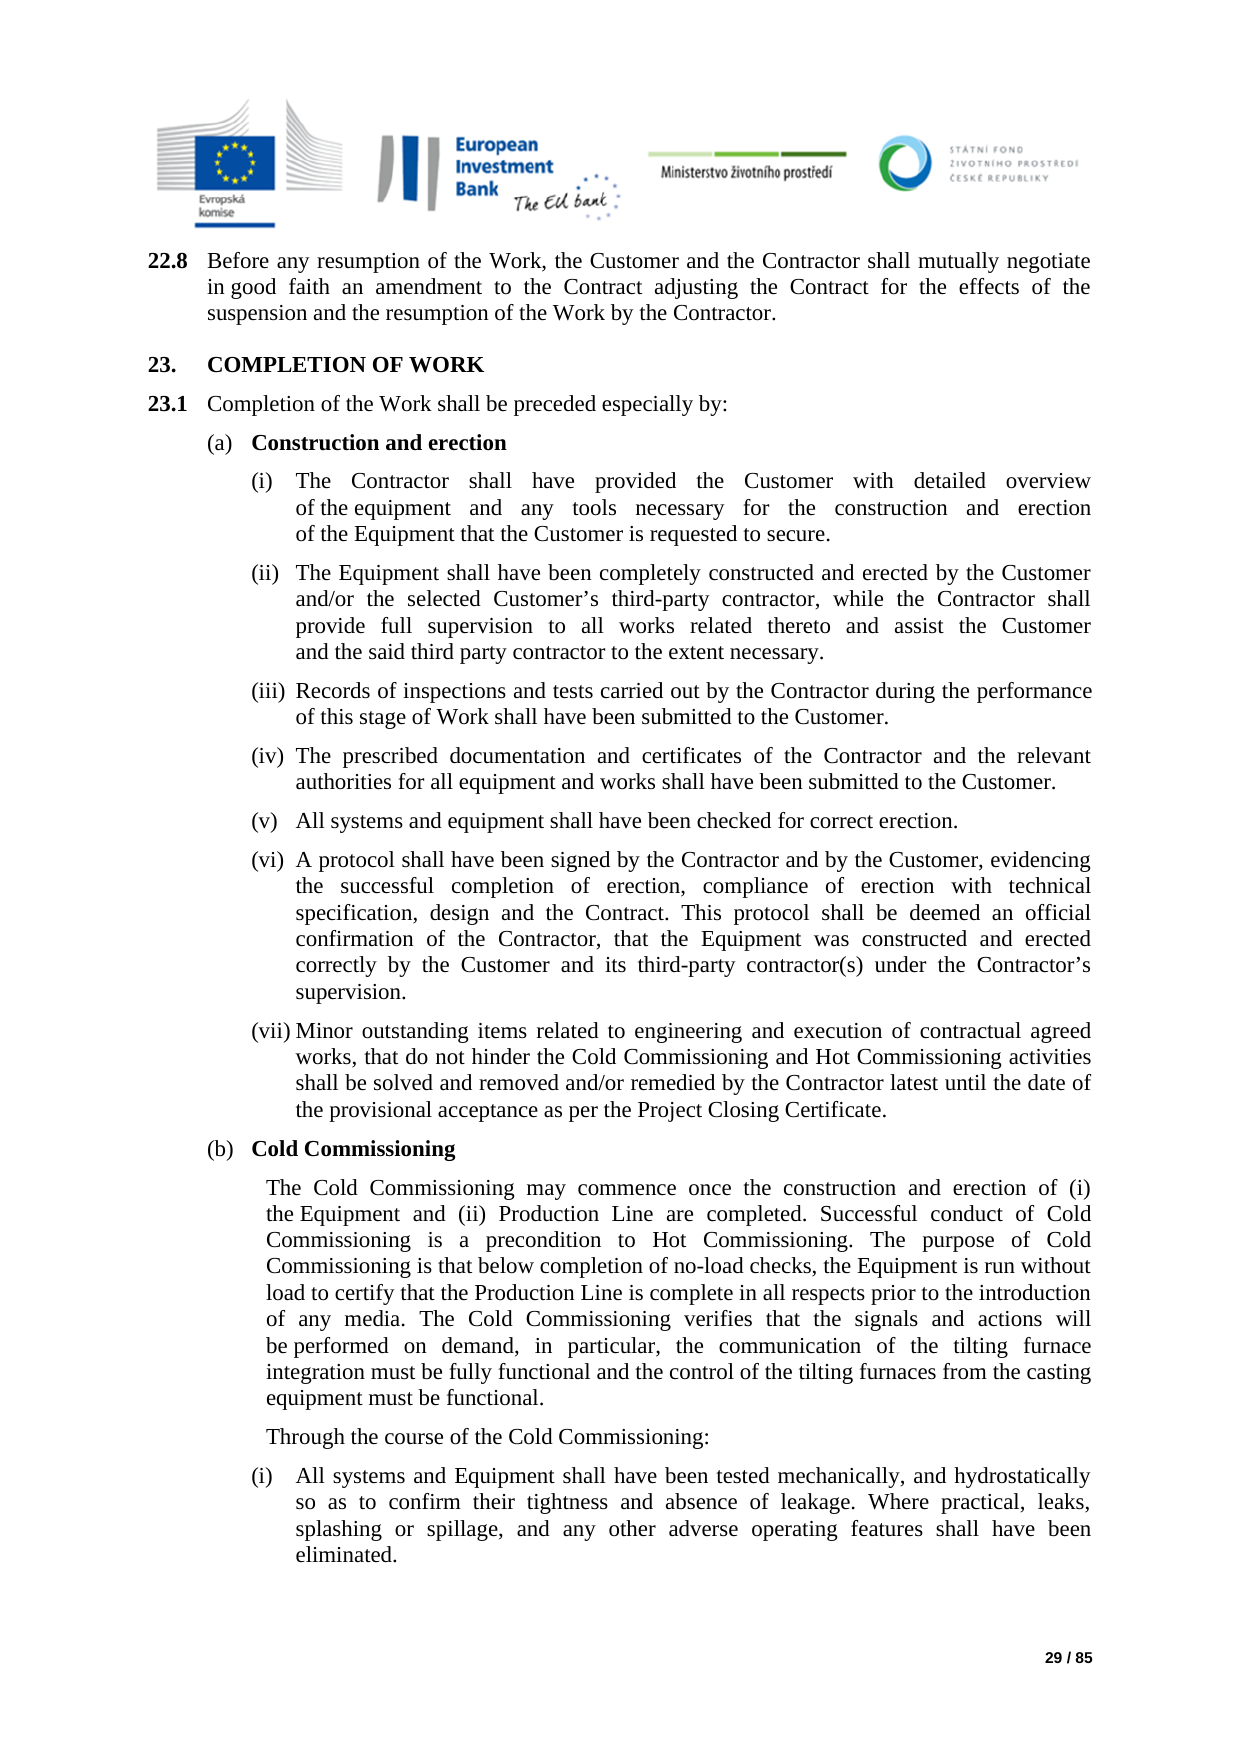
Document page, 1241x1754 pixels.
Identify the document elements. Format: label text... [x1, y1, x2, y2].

text Through the course of the Cold Commissioning: [266, 1423, 1092, 1449]
picture [147, 87, 1093, 235]
text A protocol shall have been signed by the Contractor and by the Customer, evidencing the successful completion of erection, compliance of erection with technical specification, design and the Contract. This protocol shall be deemed an official confirmation of the Contractor, that the Equipment was constructed and erected correctly by the Customer and its third-party contractor(s) under the Contractor’s supervision. [251, 846, 1092, 1004]
text Completion of the Work shall be preceded especially by: [148, 390, 1092, 416]
text Minor outstanding items related to engineering and execution of contractual agreed works, that do not hinder the Cold Commissioning and Hot Commissioning activities shall be solved and removed and/or remedied by the Contractor latest until the date of the provisional acceptance as per the Project Closing Certificate. [251, 1017, 1092, 1122]
text The Equipment shall have been completely constructed and erected by the Customer and/or the selected Customer’s third-party contractor, while the Contractor shall provide full supervision to all works related thereto and assist the Customer and the said third party contractor to the extent necessary. [251, 559, 1092, 664]
text Construction and erection [207, 428, 1092, 455]
text The Cold Commissioning may commence once the construction and erection of (i) the Equipment and (ii) Production Line are completed. Successful conduct of Cold Commissioning is a precondition to Hot Commissioning. The purpose of Cold Commissioning is that below completion of no-load checks, the Equipment is run without load to certify that the Production Line is complete in all respects prior to the introduction of any media. The Cold Commissioning verifies that the signals and actions will be performed on demand, in particular, the communication of the tilting furnace integration must be fully functional and the control of the tilting furnaces from the casting equipment must be functional. [266, 1173, 1092, 1411]
text Cold Commissioning [207, 1135, 1092, 1161]
text All systems and Equipment shall have been tested mechanically, and hydrostatically so as to confirm their tightness and absence of leakage. Where practical, leaks, splashing or spillage, and any other adverse operating features shall have been eliminated. [251, 1462, 1092, 1567]
text The prescribed documentation and certificates of the Contractor and the relevant authorities for all equipment and works shall have been submitted to the Customer. [251, 742, 1092, 795]
text Before any resumption of the Work, the Customer and the Contractor shall mutually negotiate in good faith an amendment to the Contract adjusting the Contract for the effects of the suspension and the resumption of the Work by the Contractor. [148, 247, 1092, 326]
text All systems and equipment shall have been checked for correct erection. [251, 807, 1092, 834]
text COMPLETION OF WORK [148, 351, 1092, 377]
text The Contractor shall have provided the Customer with detailed overview of the equipment and any tools necessary for the construction and erection of the Equipment that the Customer is requested to secure. [251, 467, 1092, 546]
text Records of inspections and tests carried out by the Contractor during the performance of this stage of Work shall have been submitted to the Customer. [251, 677, 1092, 729]
